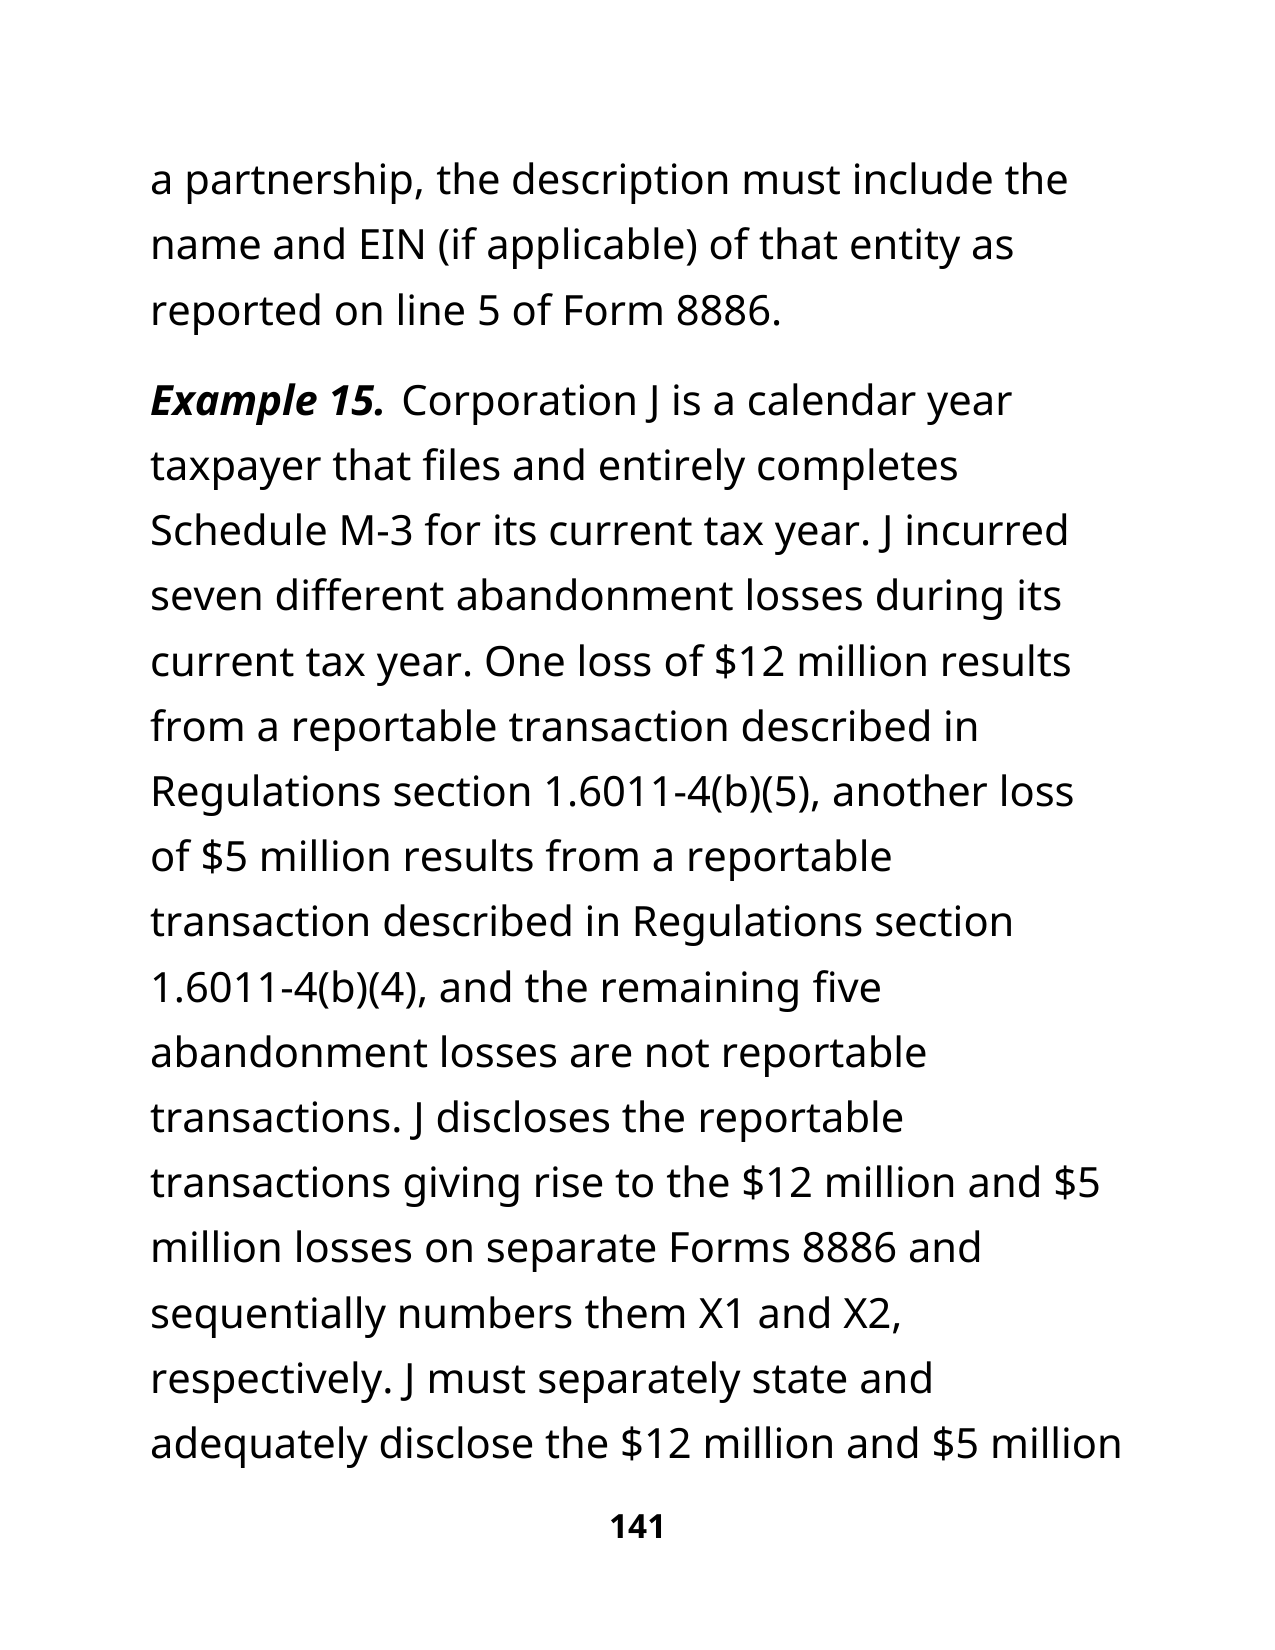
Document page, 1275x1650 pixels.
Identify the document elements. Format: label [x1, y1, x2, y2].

text [150, 150, 1125, 337]
text [150, 371, 1125, 1471]
